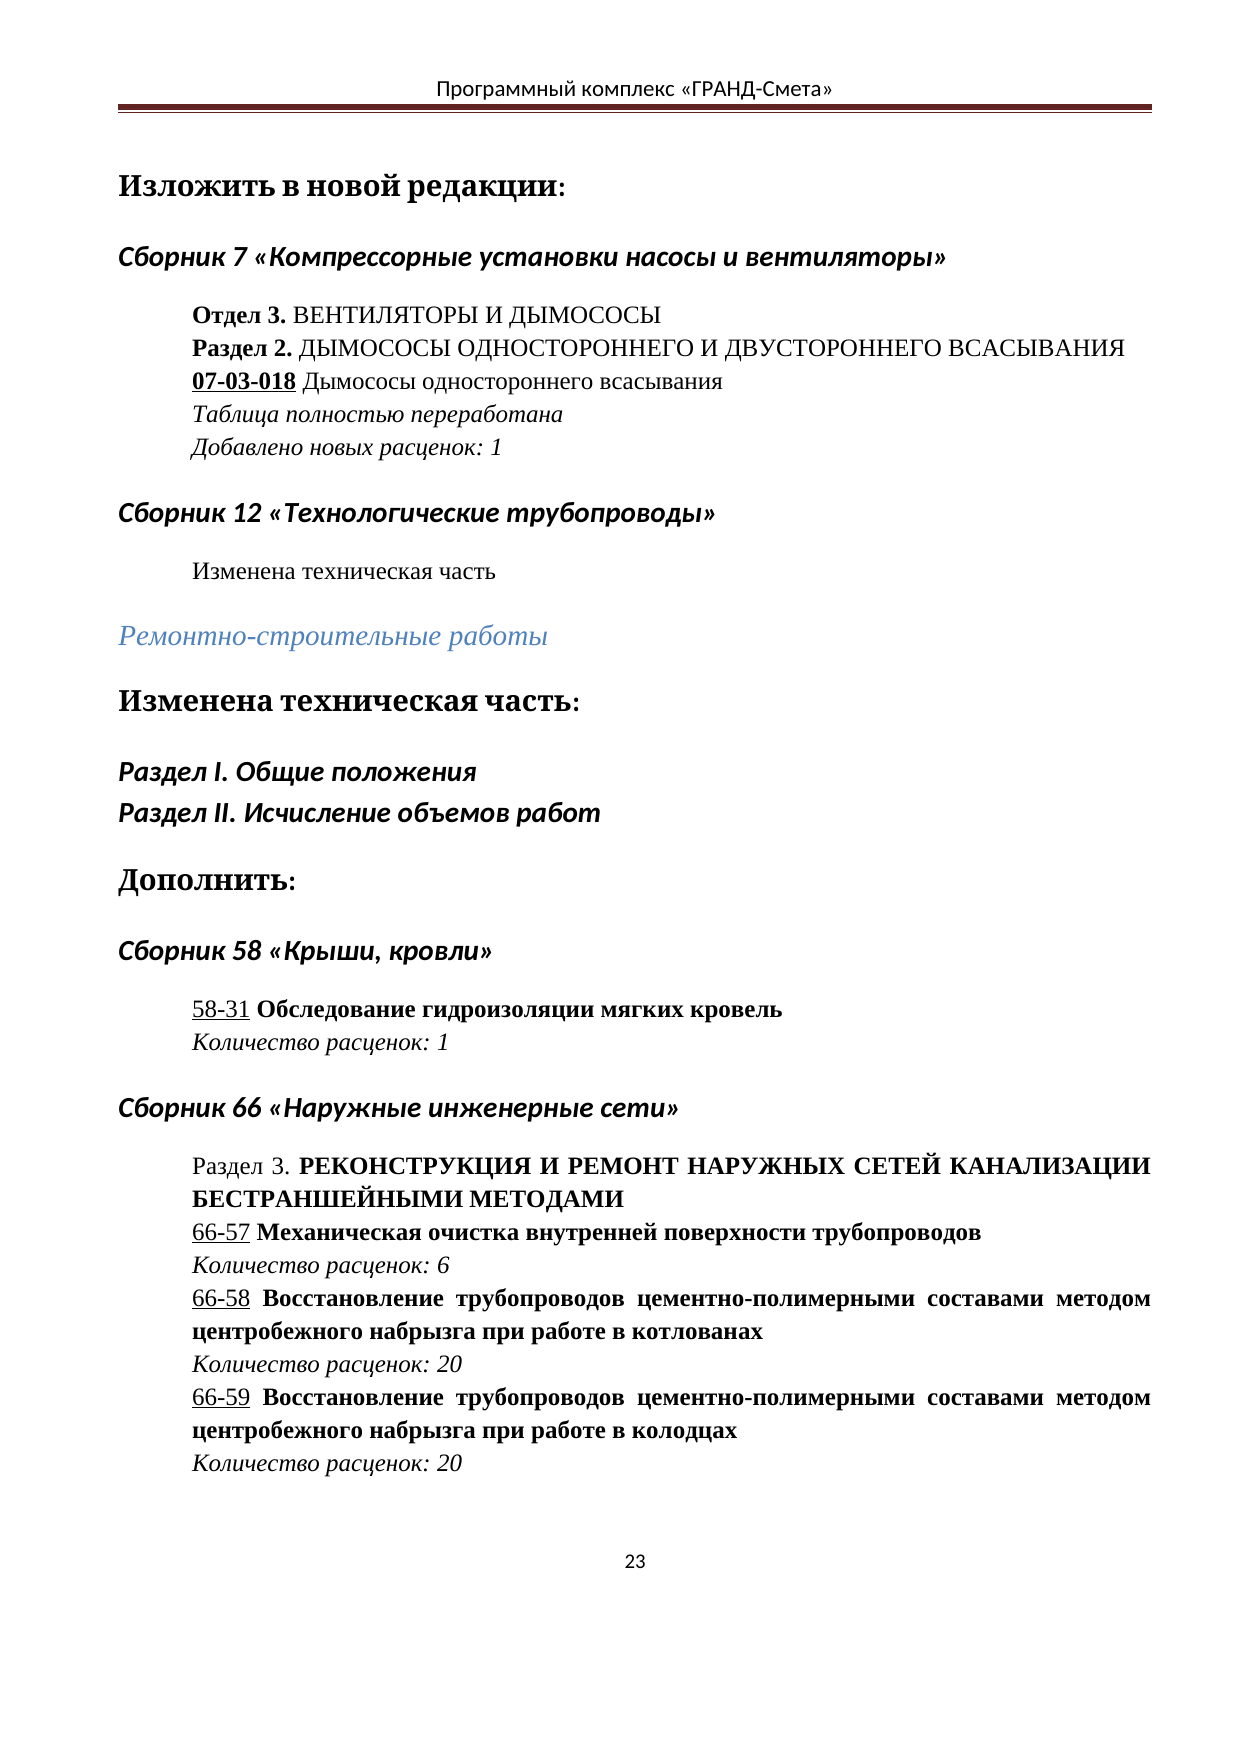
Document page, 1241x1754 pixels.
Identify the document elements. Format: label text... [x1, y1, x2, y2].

text Отдел 3. ВЕНТИЛЯТОРЫ И ДЫМОСОСЫ [192, 300, 1152, 328]
text Количество расценок: 20 [192, 1448, 1152, 1477]
text Таблица полностью переработана [192, 399, 1152, 427]
text Добавлено новых расценок: 1 [192, 432, 1152, 461]
subtitle Сборник 66 «Наружные инженерные сети» [118, 1089, 1152, 1125]
text 66-58 Восстановление трубопроводов цементно-полимерными составами методом центробежного набрызга при работе в котлованах [192, 1283, 1152, 1345]
text Количество расценок: 20 [192, 1349, 1152, 1378]
text 66-59 Восстановление трубопроводов цементно-полимерными составами методом центробежного набрызга при работе в колодцах [192, 1382, 1152, 1444]
text Количество расценок: 1 [118, 1027, 1152, 1056]
subtitle Раздел I. Общие положения [118, 753, 1152, 789]
subtitle Раздел II. Исчисление объемов работ [118, 794, 1152, 830]
subtitle Дополнить: [118, 864, 1152, 898]
text Количество расценок: 6 [192, 1250, 1152, 1279]
subtitle Сборник 7 «Компрессорные установки насосы и вентиляторы» [118, 238, 1152, 273]
subtitle Изложить в новой редакции: [118, 170, 1152, 204]
text 66-57 Механическая очистка внутренней поверхности трубопроводов [192, 1217, 1152, 1246]
text Изменена техническая часть [192, 556, 1152, 584]
subtitle Изменена техническая часть: [118, 686, 1152, 719]
text Раздел 3. РЕКОНСТРУКЦИЯ И РЕМОНТ НАРУЖНЫХ СЕТЕЙ КАНАЛИЗАЦИИ БЕСТРАНШЕЙНЫМИ МЕТОДАМИ [192, 1151, 1152, 1213]
text Раздел 2. ДЫМОСОСЫ ОДНОСТОРОННЕГО И ДВУСТОРОННЕГО ВСАСЫВАНИЯ [192, 333, 1152, 361]
text 07-03-018 Дымососы одностороннего всасывания [192, 366, 1152, 394]
subtitle Сборник 12 «Технологические трубопроводы» [118, 494, 1152, 529]
subtitle Ремонтно-строительные работы [118, 618, 1152, 651]
subtitle Сборник 58 «Крыши, кровли» [118, 932, 1152, 968]
text 58-31 Обследование гидроизоляции мягких кровель [118, 994, 1152, 1023]
